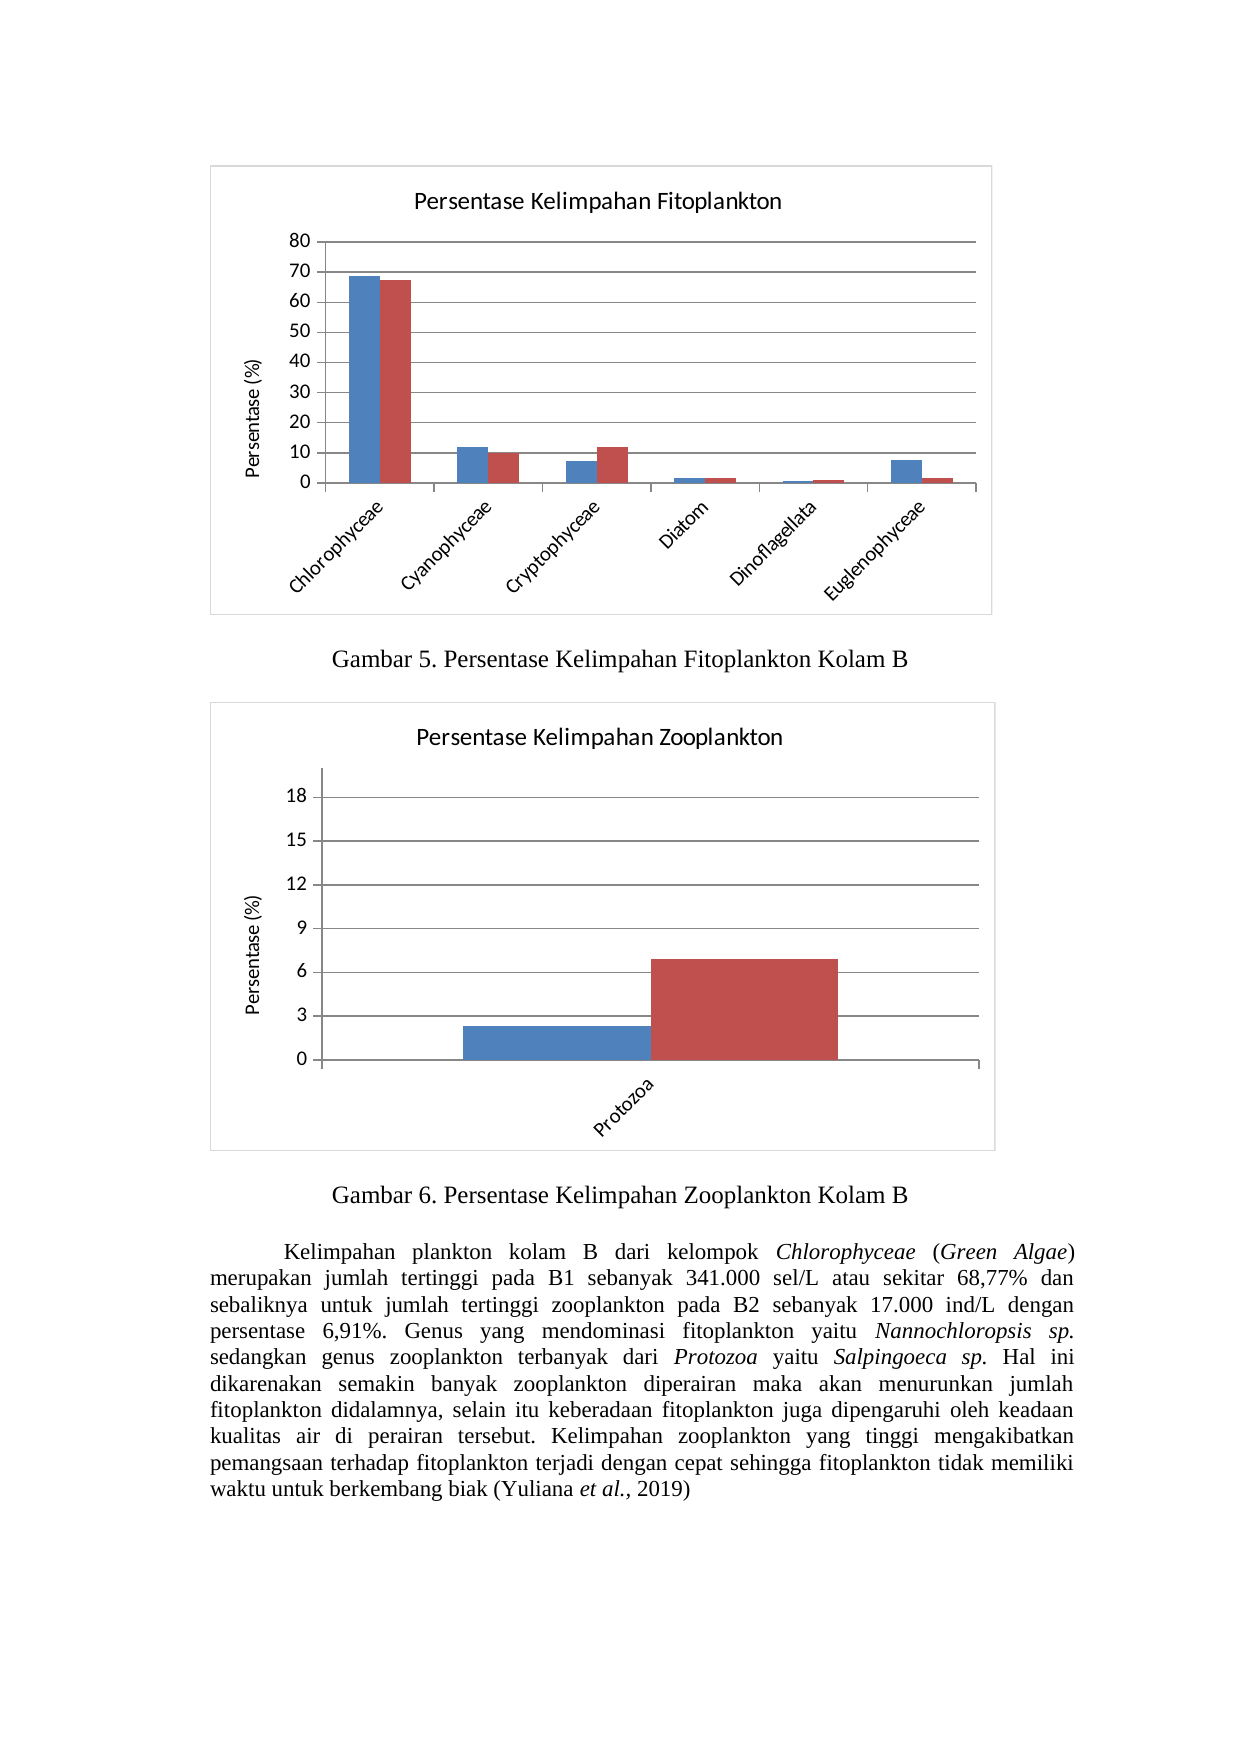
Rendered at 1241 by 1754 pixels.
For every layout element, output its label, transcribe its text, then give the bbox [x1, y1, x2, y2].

text Gambar 5. Persentase Kelimpahan Fitoplankton Kolam B [165, 644, 1075, 673]
text Kelimpahan plankton kolam B dari kelompok Chlorophyceae (Green Algae) merupakan jumlah tertinggi pada B1 sebanyak 341.000 sel/L atau sekitar 68,77% dan sebaliknya untuk jumlah tertinggi zooplankton pada B2 sebanyak 17.000 ind/L dengan persentase 6,91%. Genus yang mendominasi fitoplankton yaitu Nannochloropsis sp. sedangkan genus zooplankton terbanyak dari Protozoa yaitu Salpingoeca sp. Hal ini dikarenakan semakin banyak zooplankton diperairan maka akan menurunkan jumlah fitoplankton didalamnya, selain itu keberadaan fitoplankton juga dipengaruhi oleh keadaan kualitas air di perairan tersebut. Kelimpahan zooplankton yang tinggi mengakibatkan pemangsaan terhadap fitoplankton terjadi dengan cepat sehingga fitoplankton tidak memiliki waktu untuk berkembang biak (Yuliana et al., 2019) [210, 1238, 1075, 1501]
text Gambar 6. Persentase Kelimpahan Zooplankton Kolam B [165, 1180, 1075, 1209]
